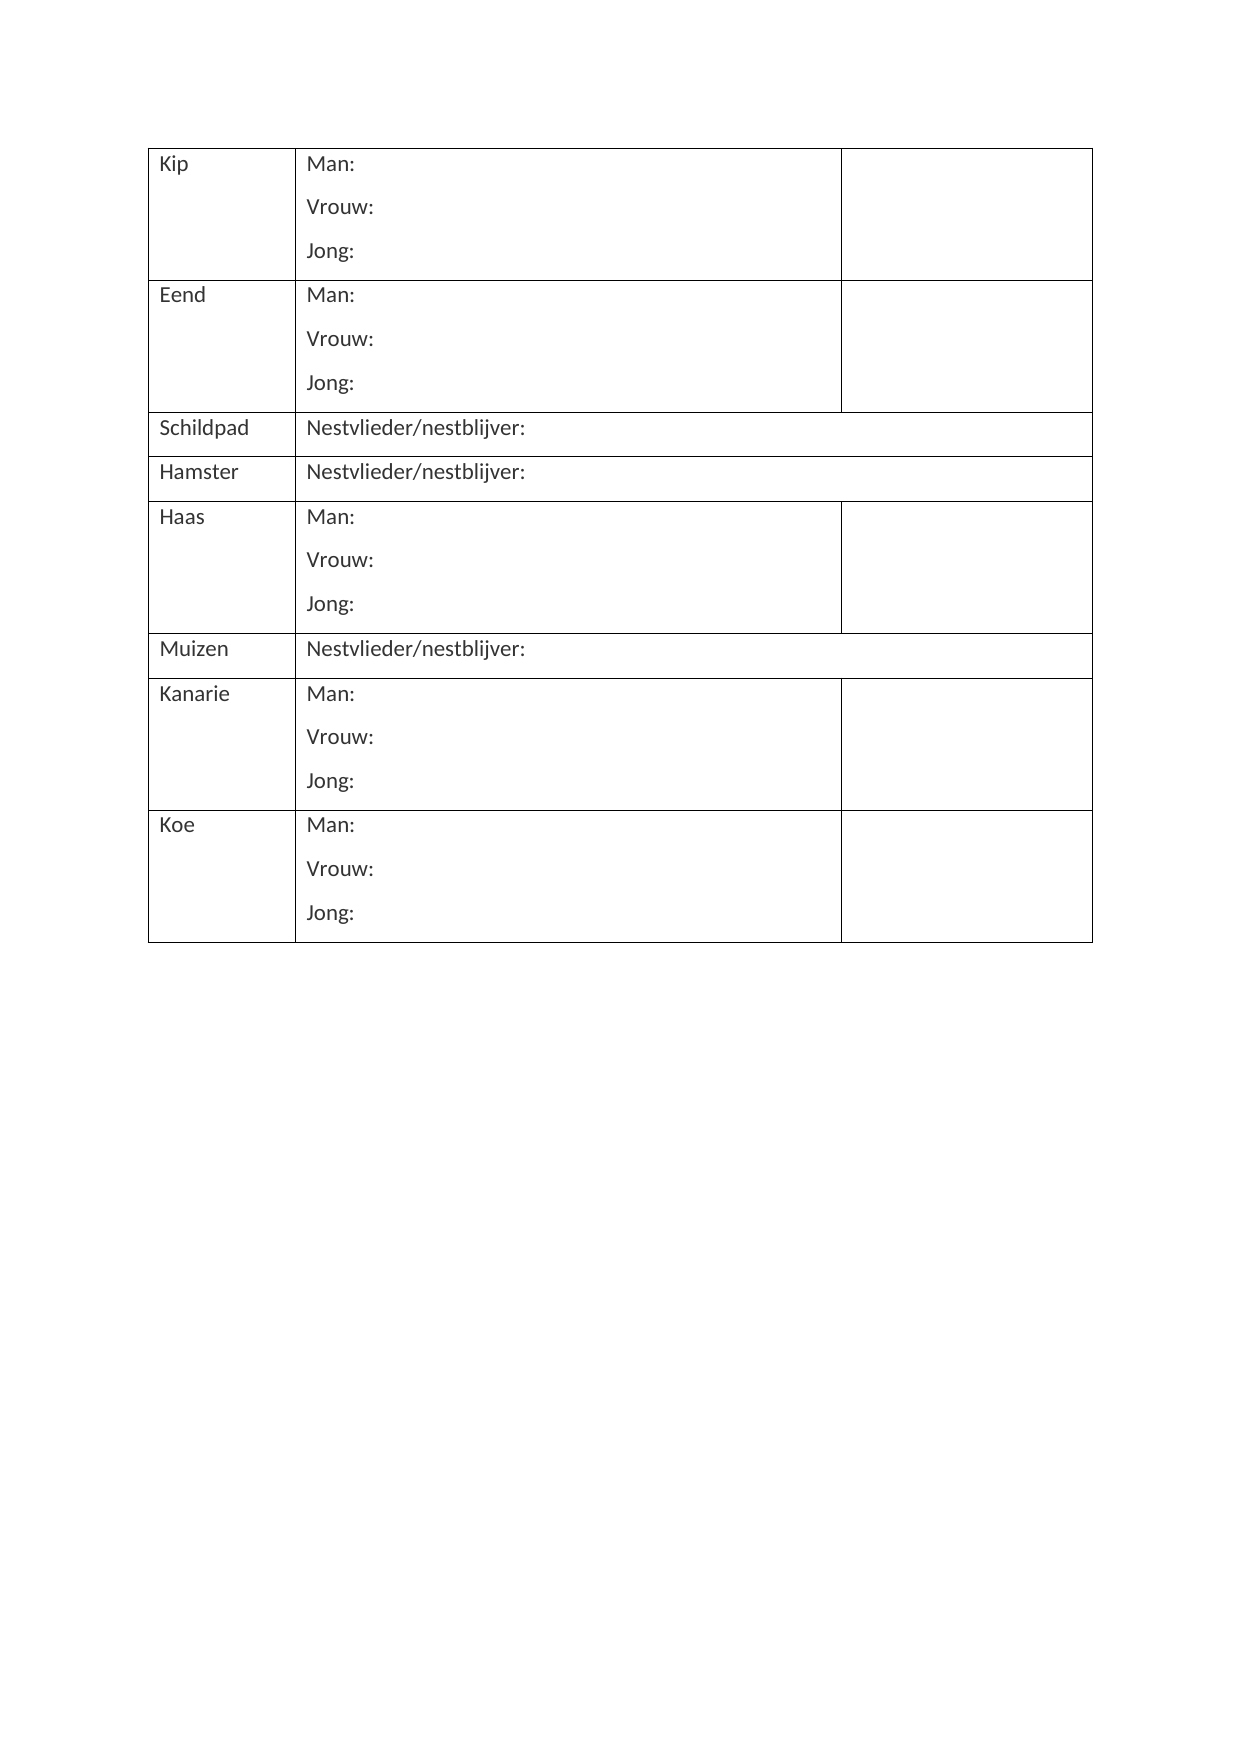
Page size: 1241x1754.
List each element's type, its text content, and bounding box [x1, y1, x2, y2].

table_cell Eend [149, 281, 295, 412]
table_cell [842, 502, 1092, 633]
table_cell Nestvlieder/nestblijver: [296, 457, 1092, 501]
table_cell [842, 811, 1092, 942]
table_cell Muizen [149, 634, 295, 678]
table_cell Nestvlieder/nestblijver: [296, 413, 1092, 456]
table_cell [842, 281, 1092, 412]
table_cell Kanarie [149, 679, 295, 809]
table_cell Haas [149, 502, 295, 633]
table_cell Man: Vrouw: Jong: [296, 281, 841, 412]
table_cell Hamster [149, 457, 295, 501]
table_cell Man: Vrouw: Jong: [296, 149, 841, 279]
table_cell Man: Vrouw: Jong: [296, 811, 841, 942]
table_cell Man: Vrouw: Jong: [296, 502, 841, 633]
table_cell [842, 679, 1092, 809]
table_cell Koe [149, 811, 295, 942]
table_cell [842, 149, 1092, 279]
table_cell Schildpad [149, 413, 295, 456]
table_cell Nestvlieder/nestblijver: [296, 634, 1092, 678]
table_cell Man: Vrouw: Jong: [296, 679, 841, 809]
table_cell Kip [149, 149, 295, 279]
